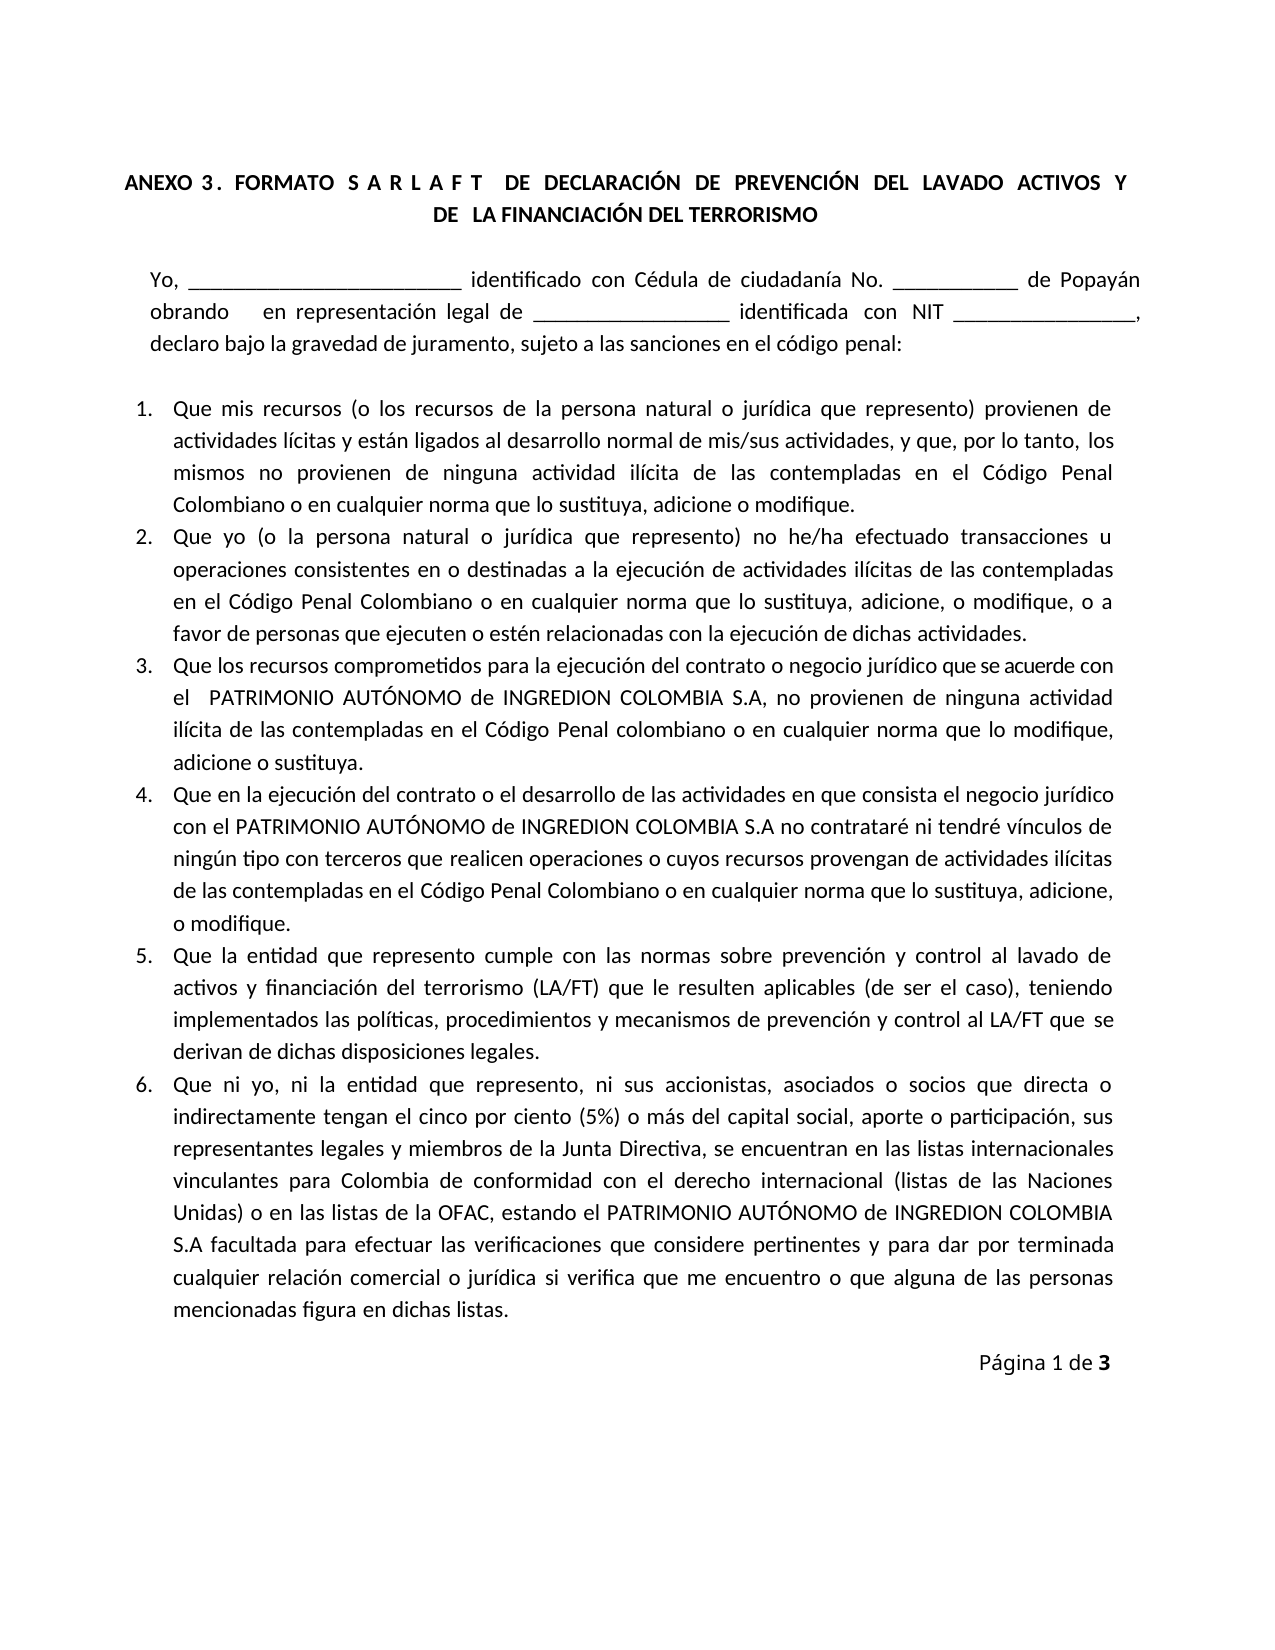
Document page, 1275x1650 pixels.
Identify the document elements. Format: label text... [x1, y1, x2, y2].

list Que yo (o la persona natural o jurídica que represento) no he/ha efectuado transacciones u operaciones consistentes en o destinadas a la ejecución de actividades ilícitas de las contempladas en el Código Penal Colombiano o en cualquier norma que lo sustituya, adicione, o modifique, o a favor de personas que ejecuten o estén relacionadas con la ejecución de dichas actividades. [135, 522, 1114, 647]
list Que en la ejecución del contrato o el desarrollo de las actividades en que consista el negocio jurídico con el PATRIMONIO AUTÓNOMO de INGREDION COLOMBIA S.A no contrataré ni tendré vínculos de ningún tipo con terceros que realicen operaciones o cuyos recursos provengan de actividades ilícitas de las contempladas en el Código Penal Colombiano o en cualquier norma que lo sustituya, adicione, o modifique. [135, 780, 1114, 937]
list Que ni yo, ni la entidad que represento, ni sus accionistas, asociados o socios que directa o indirectamente tengan el cinco por ciento (5%) o más del capital social, aporte o participación, sus representantes legales y miembros de la Junta Directiva, se encuentran en las listas internacionales vinculantes para Colombia de conformidad con el derecho internacional (listas de las Naciones Unidas) o en las listas de la OFAC, estando el PATRIMONIO AUTÓNOMO de INGREDION COLOMBIA S.A facultada para efectuar las verificaciones que considere pertinentes y para dar por terminada cualquier relación comercial o jurídica si verifica que me encuentro o que alguna de las personas mencionadas figura en dichas listas. [135, 1070, 1114, 1323]
list Que mis recursos (o los recursos de la persona natural o jurídica que represento) provienen de actividades lícitas y están ligados al desarrollo normal de mis/sus actividades, y que, por lo tanto, los mismos no provienen de ninguna actividad ilícita de las contempladas en el Código Penal Colombiano o en cualquier norma que lo sustituya, adicione o modifique. [135, 394, 1114, 518]
list Que los recursos comprometidos para la ejecución del contrato o negocio jurídico que se acuerde con el PATRIMONIO AUTÓNOMO de INGREDION COLOMBIA S.A, no provienen de ninguna actividad ilícita de las contempladas en el Código Penal colombiano o en cualquier norma que lo modifique, adicione o sustituya. [135, 651, 1114, 776]
subtitle ANEXO 3. FORMATO SARLAFT DE DECLARACIÓN DE PREVENCIÓN DEL LAVADO ACTIVOS Y DE LA FINANCIACIÓN DEL TERRORISMO [109, 168, 1142, 228]
text Yo, ________________________ identificado con Cédula de ciudadanía No. ___________ de Popayán obrando en representación legal de __________________ identificada con NIT ________________, declaro bajo la gravedad de juramento, sujeto a las sanciones en el código penal: [150, 265, 1142, 357]
list Que la entidad que represento cumple con las normas sobre prevención y control al lavado de activos y financiación del terrorismo (LA/FT) que le resulten aplicables (de ser el caso), teniendo implementados las políticas, procedimientos y mecanismos de prevención y control al LA/FT que se derivan de dichas disposiciones legales. [135, 941, 1114, 1066]
